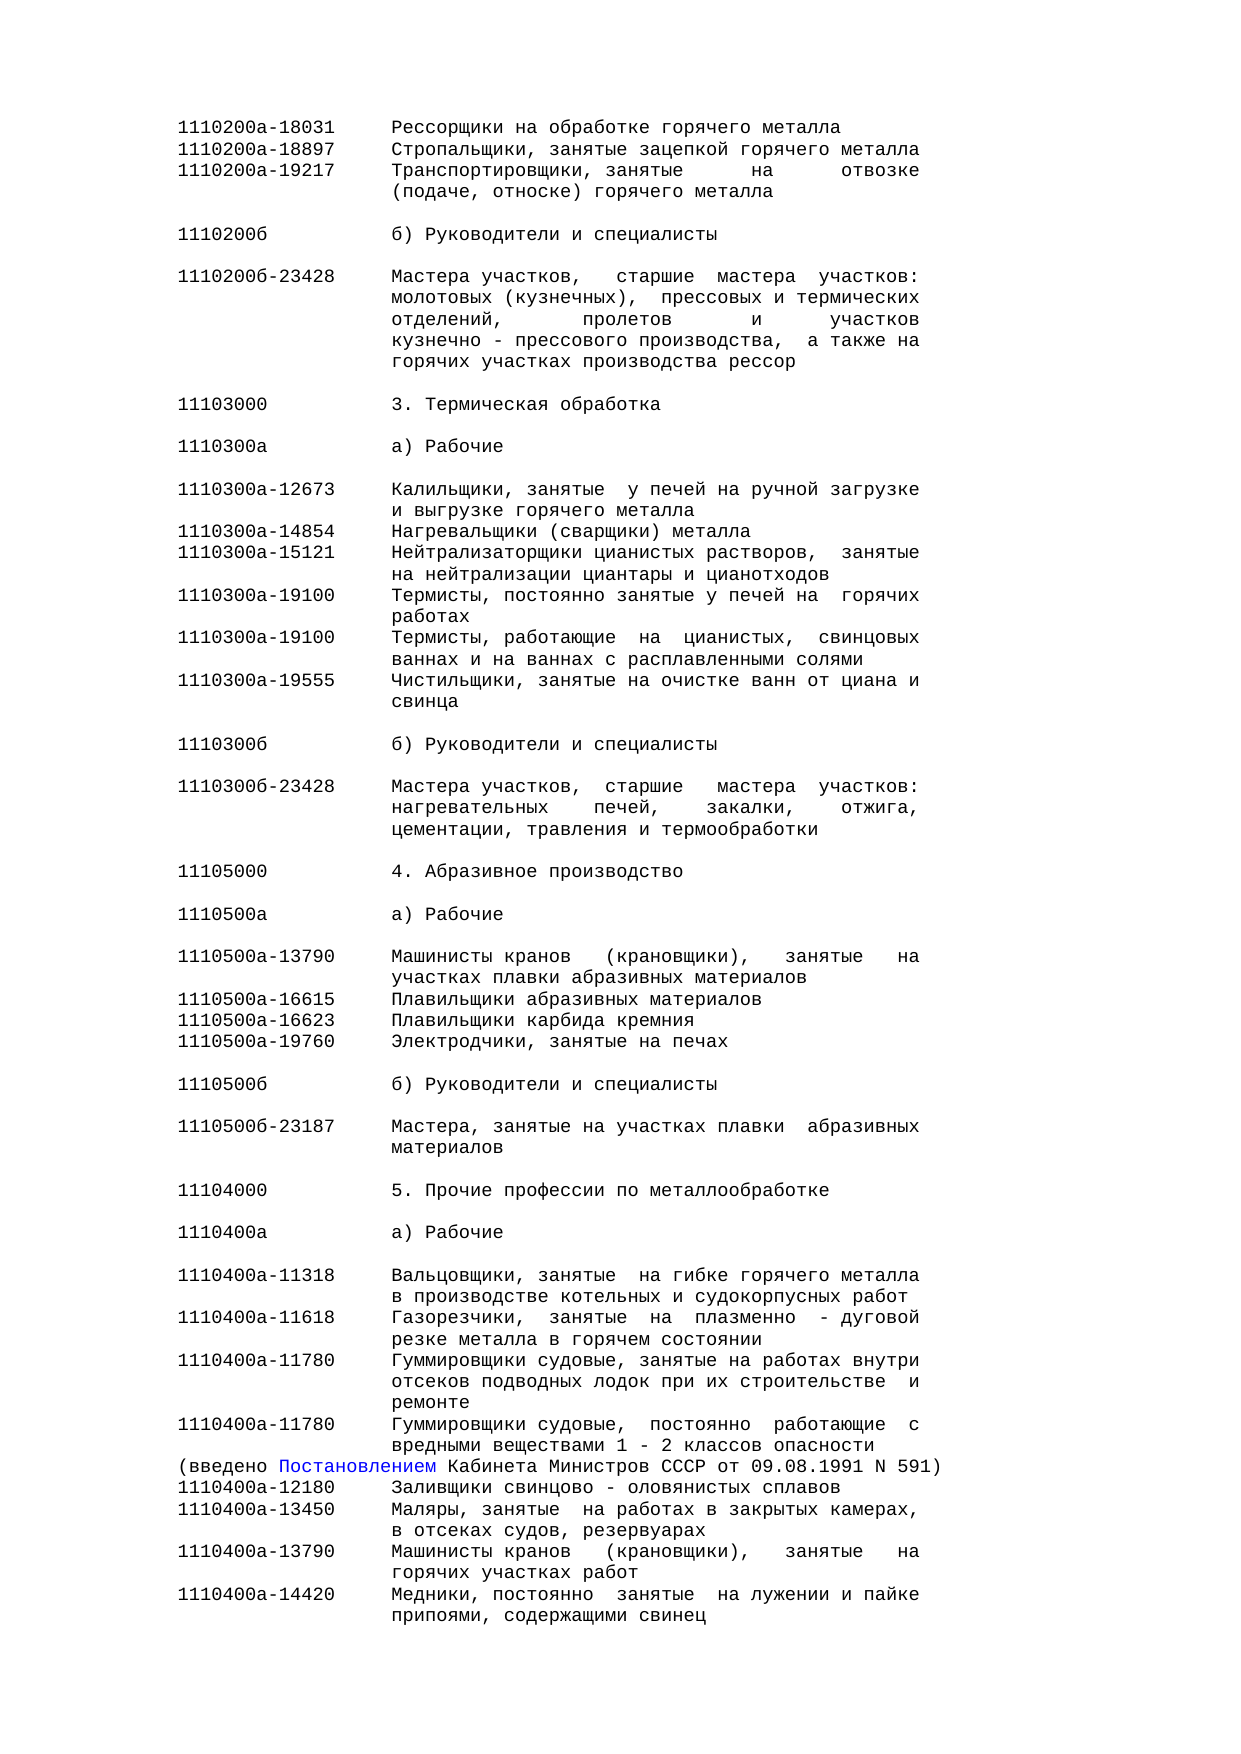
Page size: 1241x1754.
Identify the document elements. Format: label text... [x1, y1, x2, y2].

text 1110400а-14420 Медники, постоянно занятые на лужении и пайке [177, 1584, 1152, 1606]
text 1110500а-16615 Плавильщики абразивных материалов [177, 989, 1152, 1011]
text нагревательных печей, закалки, отжига, [177, 798, 1152, 819]
text работах [177, 607, 1152, 628]
text 1110400а-11780 Гуммировщики судовые, занятые на работах внутри [177, 1351, 1152, 1372]
text цементации, травления и термообработки [177, 819, 1152, 841]
text 11104000 5. Прочие профессии по металлообработке [177, 1181, 1152, 1202]
text 1110500а-13790 Машинисты кранов (крановщики), занятые на [177, 947, 1152, 968]
text отсеков подводных лодок при их строительстве и [177, 1372, 1152, 1393]
text 1110300а-19100 Термисты, постоянно занятые у печей на горячих [177, 586, 1152, 607]
text (подаче, относке) горячего металла [177, 182, 1152, 203]
text горячих участках производства рессор [177, 352, 1152, 373]
text на нейтрализации циантары и цианотходов [177, 564, 1152, 586]
text 1110400а а) Рабочие [177, 1223, 1152, 1244]
text 11103000 3. Термическая обработка [177, 394, 1152, 416]
text 1110300а-19555 Чистильщики, занятые на очистке ванн от циана и [177, 671, 1152, 692]
text ваннах и на ваннах с расплавленными солями [177, 649, 1152, 671]
text в отсеках судов, резервуарах [177, 1521, 1152, 1542]
text отделений, пролетов и участков [177, 309, 1152, 331]
text 1110300а а) Рабочие [177, 437, 1152, 458]
text материалов [177, 1138, 1152, 1159]
text молотовых (кузнечных), прессовых и термических [177, 288, 1152, 309]
text припоями, содержащими свинец [177, 1606, 1152, 1627]
text 1110500б-23187 Мастера, занятые на участках плавки абразивных [177, 1117, 1152, 1138]
text вредными веществами 1 - 2 классов опасности [177, 1436, 1152, 1457]
text 1110200б-23428 Мастера участков, старшие мастера участков: [177, 267, 1152, 288]
text 1110400а-13450 Маляры, занятые на работах в закрытых камерах, [177, 1499, 1152, 1521]
text 1110200а-18031 Рессорщики на обработке горячего металла [177, 118, 1152, 139]
text (введено Постановлением Кабинета Министров СССР от 09.08.1991 N 591) [177, 1457, 1152, 1478]
text 1110300а-14854 Нагревальщики (сварщики) металла [177, 522, 1152, 543]
text и выгрузке горячего металла [177, 501, 1152, 522]
text 1110300а-15121 Нейтрализаторщики цианистых растворов, занятые [177, 543, 1152, 564]
text 1110400а-11618 Газорезчики, занятые на плазменно - дуговой [177, 1308, 1152, 1329]
text 1110300а-19100 Термисты, работающие на цианистых, свинцовых [177, 628, 1152, 649]
text 1110200а-18897 Стропальщики, занятые зацепкой горячего металла [177, 139, 1152, 161]
text горячих участках работ [177, 1563, 1152, 1584]
text ремонте [177, 1393, 1152, 1414]
text 1110400а-12180 Заливщики свинцово - оловянистых сплавов [177, 1478, 1152, 1499]
text 1110500а-19760 Электродчики, занятые на печах [177, 1032, 1152, 1053]
text 1110500а а) Рабочие [177, 904, 1152, 926]
text свинца [177, 692, 1152, 713]
text 1110300а-12673 Калильщики, занятые у печей на ручной загрузке [177, 479, 1152, 501]
text 1110300б-23428 Мастера участков, старшие мастера участков: [177, 777, 1152, 798]
text 1110200б б) Руководители и специалисты [177, 224, 1152, 246]
text в производстве котельных и судокорпусных работ [177, 1287, 1152, 1308]
text участках плавки абразивных материалов [177, 968, 1152, 989]
text 1110400а-11780 Гуммировщики судовые, постоянно работающие с [177, 1414, 1152, 1436]
text 1110500а-16623 Плавильщики карбида кремния [177, 1011, 1152, 1032]
text кузнечно - прессового производства, а также на [177, 331, 1152, 352]
text 1110300б б) Руководители и специалисты [177, 734, 1152, 756]
text 1110400а-13790 Машинисты кранов (крановщики), занятые на [177, 1542, 1152, 1563]
text 1110500б б) Руководители и специалисты [177, 1074, 1152, 1096]
text 1110400а-11318 Вальцовщики, занятые на гибке горячего металла [177, 1266, 1152, 1287]
text 1110200а-19217 Транспортировщики, занятые на отвозке [177, 161, 1152, 182]
text 11105000 4. Абразивное производство [177, 862, 1152, 883]
text резке металла в горячем состоянии [177, 1329, 1152, 1351]
